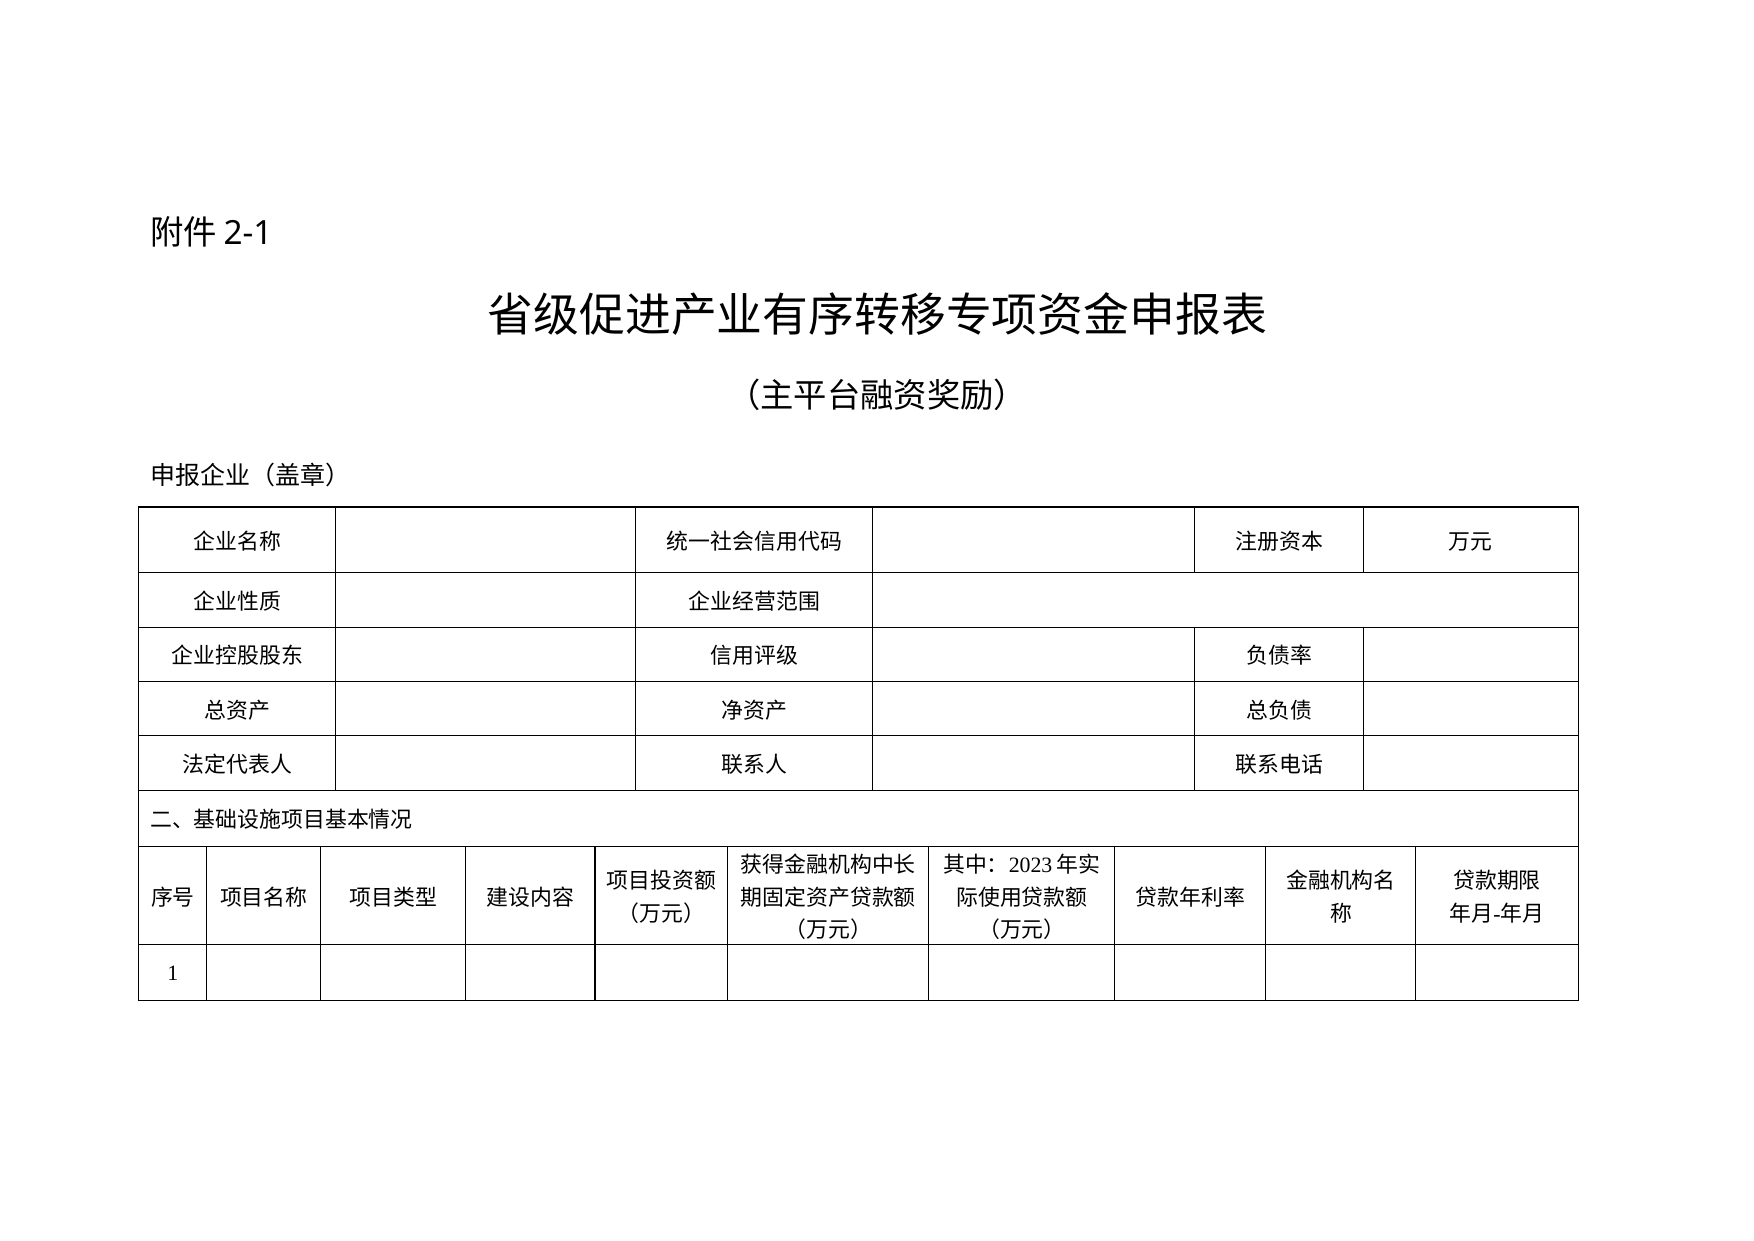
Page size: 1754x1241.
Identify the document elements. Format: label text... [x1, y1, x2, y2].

table_cell [873, 573, 1578, 627]
table_header 企业名称 [139, 508, 335, 572]
table_cell 项目类型 [321, 847, 465, 944]
table_cell [596, 945, 727, 1000]
table_cell [1416, 945, 1578, 1000]
table_cell 序号 [139, 847, 206, 944]
table_header [873, 508, 1194, 572]
text （主平台融资奖励） [150, 360, 1604, 425]
table_cell 企业经营范围 [636, 573, 872, 627]
table_cell 项目名称 [207, 847, 320, 944]
table_cell [466, 945, 594, 1000]
table_cell 总资产 [139, 682, 335, 735]
table_header 万元 [1364, 508, 1578, 572]
table_header 统一社会信用代码 [636, 508, 872, 572]
table_header 注册资本 [1195, 508, 1363, 572]
table_cell [336, 682, 635, 735]
table_cell [1115, 945, 1265, 1000]
table_cell [929, 945, 1114, 1000]
table_cell [873, 628, 1194, 681]
table_cell 1 [139, 945, 206, 1000]
table_cell 建设内容 [466, 847, 594, 944]
table_cell [873, 682, 1194, 735]
table_cell 联系电话 [1195, 736, 1363, 790]
table_cell [1364, 628, 1578, 681]
table_cell [336, 628, 635, 681]
table_cell [1364, 736, 1578, 790]
table_cell 联系人 [636, 736, 872, 790]
text 申报企业（盖章） [150, 441, 1604, 506]
table_cell [873, 736, 1194, 790]
table_cell 贷款期限 年月-年月 [1416, 847, 1578, 944]
table_cell 法定代表人 [139, 736, 335, 790]
table_cell 贷款年利率 [1115, 847, 1265, 944]
table_cell 负债率 [1195, 628, 1363, 681]
table_cell [728, 945, 928, 1000]
table_cell 金融机构名称 [1266, 847, 1415, 944]
table_header [336, 508, 635, 572]
text 附件2-1 [150, 198, 1604, 263]
table_cell 企业控股股东 [139, 628, 335, 681]
table_cell 总负债 [1195, 682, 1363, 735]
table_cell [321, 945, 465, 1000]
table_cell 企业性质 [139, 573, 335, 627]
table_cell 信用评级 [636, 628, 872, 681]
table_cell [1266, 945, 1415, 1000]
table_cell 项目投资额 （万元） [596, 847, 727, 944]
table_cell 净资产 [636, 682, 872, 735]
text 省级促进产业有序转移专项资金申报表 [150, 263, 1604, 360]
table_cell [336, 573, 635, 627]
table_cell 二、基础设施项目基本情况 [139, 791, 1578, 846]
table_cell 其中：2023年实际使用贷款额 （万元） [929, 847, 1114, 944]
table_cell [207, 945, 320, 1000]
table_cell [1364, 682, 1578, 735]
table_cell [336, 736, 635, 790]
table_cell 获得金融机构中长期固定资产贷款额（万元） [728, 847, 928, 944]
